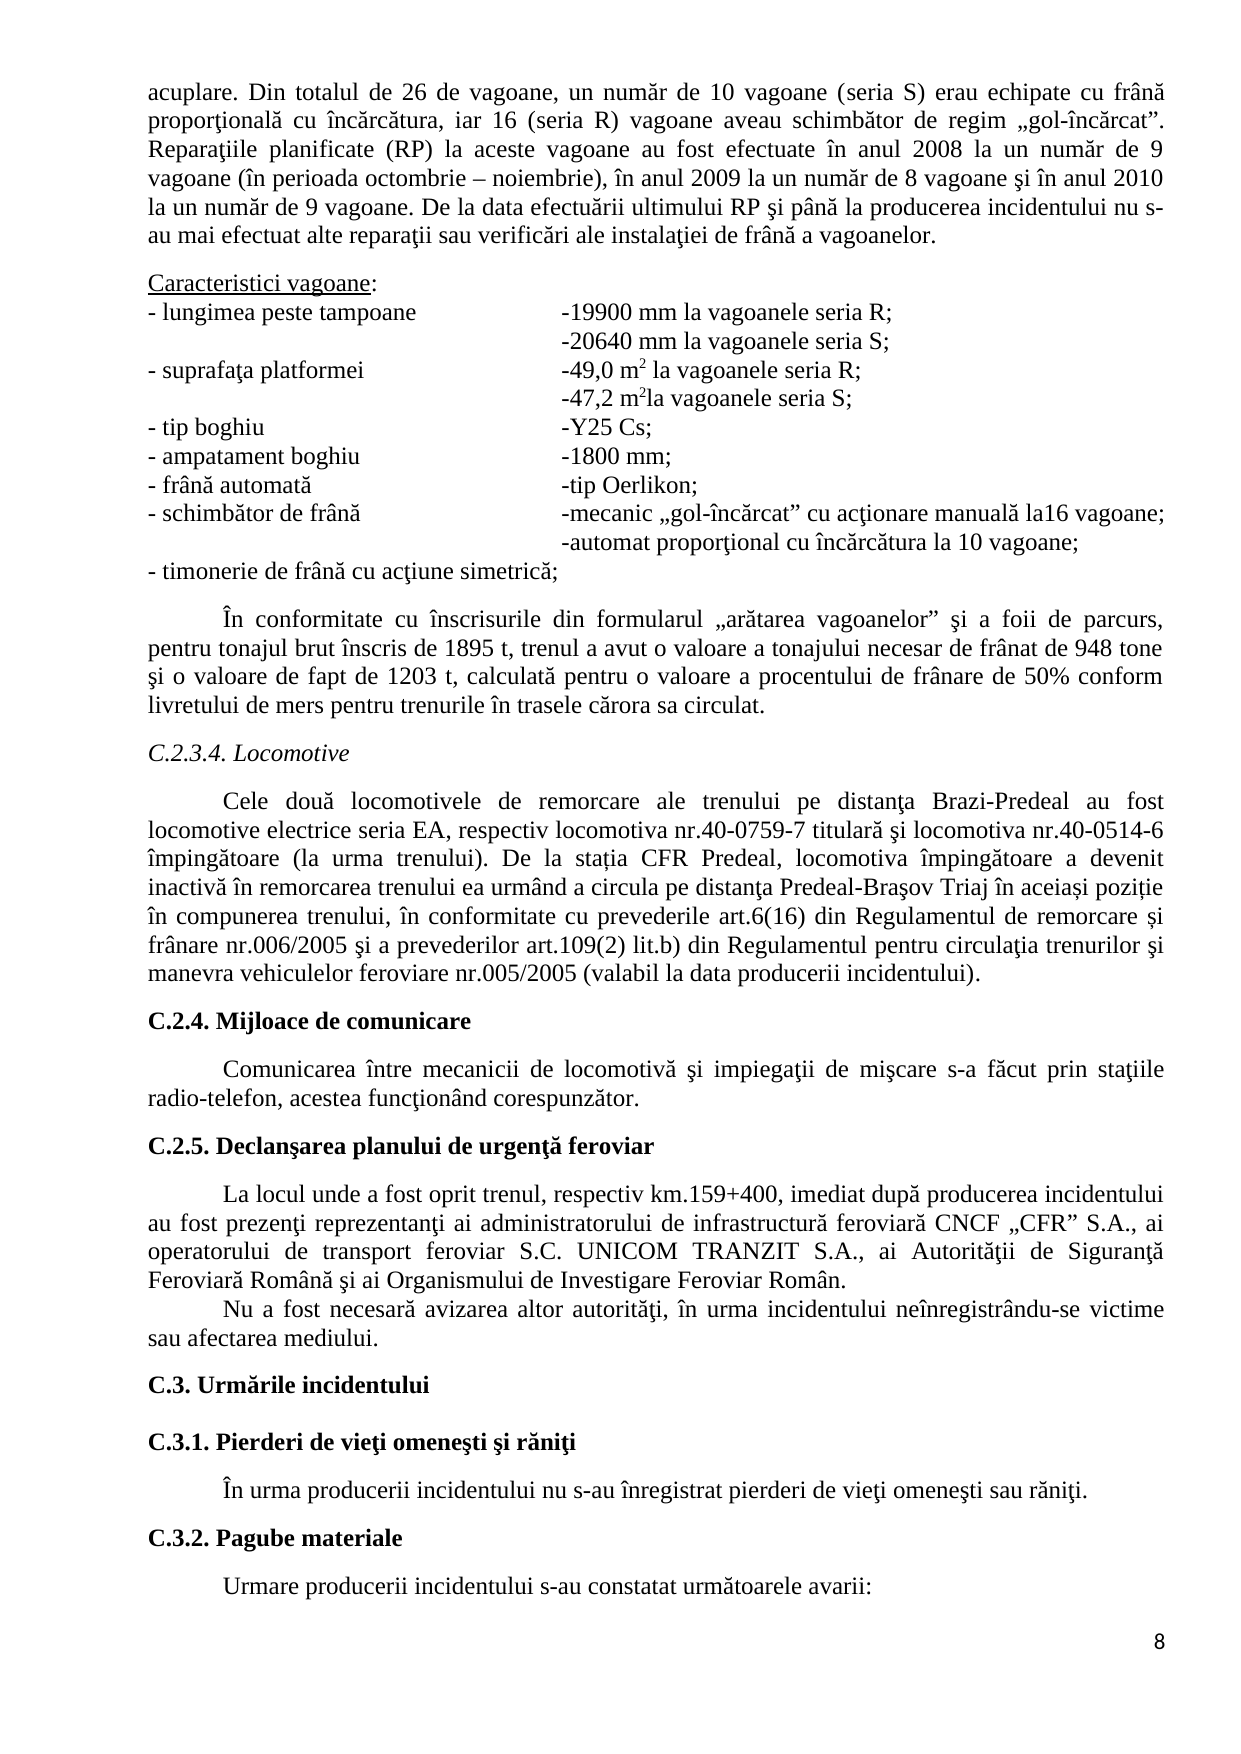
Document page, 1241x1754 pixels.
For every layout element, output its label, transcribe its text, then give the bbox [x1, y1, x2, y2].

subtitle -automat proporţional cu încărcătura la 10 vagoane; [148, 527, 1165, 556]
text Comunicarea între mecanicii de locomotivă şi impiegaţii de mişcare s-a făcut prin staţiile radio-telefon, acestea funcţionând corespunzător. [148, 1054, 1166, 1112]
subtitle -20640 mm la vagoanele seria S; [148, 326, 1165, 355]
subtitle - schimbător de frână -mecanic „gol-încărcat” cu acţionare manuală la16 vagoane; [148, 498, 1165, 527]
subtitle - ampatament boghiu -1800 mm; [148, 441, 1165, 470]
subtitle - suprafaţa platformei -49,0 m2 la vagoanele seria R; [148, 355, 1165, 383]
text C.2.5. Declanşarea planului de urgenţă feroviar [148, 1131, 1165, 1160]
text În conformitate cu înscrisurile din formularul „arătarea vagoanelor” şi a foii de parcurs, pentru tonajul brut înscris de 1895 t, trenul a avut o valoare a tonajului necesar de frânat de 948 tone şi o valoare de fapt de 1203 t, calculată pentru o valoare a procentului de frânare de 50% conform livretului de mers pentru trenurile în trasele cărora sa circulat. [148, 604, 1165, 719]
subtitle -47,2 m2la vagoanele seria S; [148, 383, 1165, 412]
text C.2.4. Mijloace de comunicare [148, 1006, 1165, 1035]
text Cele două locomotivele de remorcare ale trenului pe distanţa Brazi-Predeal au fost locomotive electrice seria EA, respectiv locomotiva nr.40-0759-7 titulară şi locomotiva nr.40-0514-6 împingătoare (la urma trenului). De la stația CFR Predeal, locomotiva împingătoare a devenit inactivă în remorcarea trenului ea urmând a circula pe distanţa Predeal-Braşov Triaj în aceiași poziție în compunerea trenului, în conformitate cu prevederile art.6(16) din Regulamentul de remorcare și frânare nr.006/2005 şi a prevederilor art.109(2) lit.b) din Regulamentul pentru circulaţia trenurilor şi manevra vehiculelor feroviare nr.005/2005 (valabil la data producerii incidentului). [148, 786, 1165, 987]
text În urma producerii incidentului nu s-au înregistrat pierderi de vieţi omeneşti sau răniţi. [148, 1475, 1165, 1504]
subtitle - lungimea peste tampoane -19900 mm la vagoanele seria R; [148, 297, 1165, 326]
text C.3.2. Pagube materiale [148, 1523, 1165, 1552]
subtitle - timonerie de frână cu acţiune simetrică; [148, 556, 1165, 585]
subtitle Caracteristici vagoane: [148, 268, 1165, 297]
subtitle - tip boghiu -Y25 Cs; [148, 412, 1165, 441]
text C.3. Urmările incidentului [148, 1371, 1165, 1399]
text Urmare producerii incidentului s-au constatat următoarele avarii: [148, 1571, 1165, 1600]
text C.3.1. Pierderi de vieţi omeneşti şi răniţi [148, 1427, 1165, 1456]
text C.2.3.4. Locomotive [148, 738, 1165, 767]
text Nu a fost necesară avizarea altor autorităţi, în urma incidentului neînregistrându-se victime sau afectarea mediului. [148, 1294, 1165, 1351]
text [148, 77, 1165, 249]
subtitle - frână automată -tip Oerlikon; [148, 470, 1165, 498]
text La locul unde a fost oprit trenul, respectiv km.159+400, imediat după producerea incidentului au fost prezenţi reprezentanţi ai administratorului de infrastructură feroviară CNCF „CFR” S.A., ai operatorului de transport feroviar S.C. UNICOM TRANZIT S.A., ai Autorităţii de Siguranţă Feroviară Română şi ai Organismului de Investigare Feroviar Român. [148, 1179, 1165, 1294]
